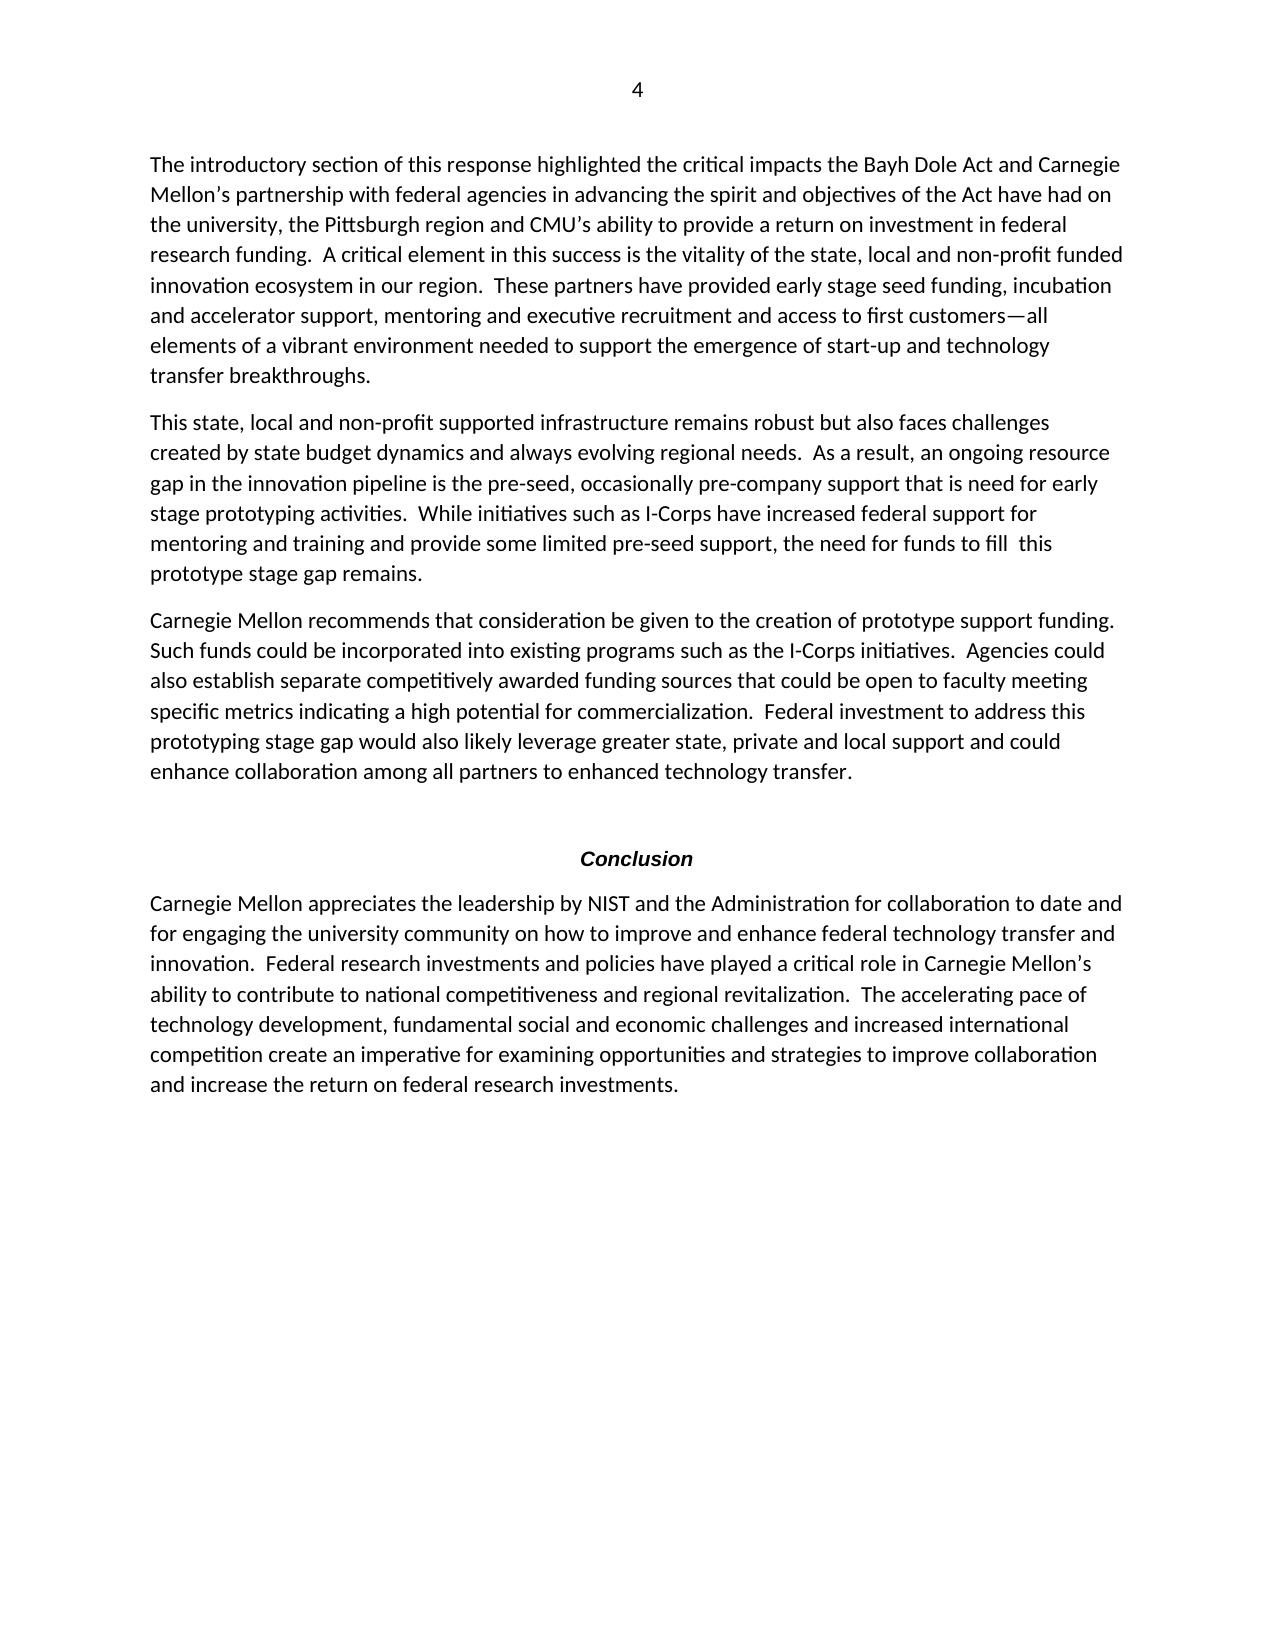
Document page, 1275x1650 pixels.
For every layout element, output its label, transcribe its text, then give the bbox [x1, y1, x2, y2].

text Conclusion [150, 847, 1125, 871]
text Carnegie Mellon recommends that consideration be given to the creation of prototype support funding. Such funds could be incorporated into existing programs such as the I-Corps initiatives. Agencies could also establish separate competitively awarded funding sources that could be open to faculty meeting specific metrics indicating a high potential for commercialization. Federal investment to address this prototyping stage gap would also likely leverage greater state, private and local support and could enhance collaboration among all partners to enhanced technology transfer. [150, 606, 1125, 785]
text Carnegie Mellon appreciates the leadership by NIST and the Administration for collaboration to date and for engaging the university community on how to improve and enhance federal technology transfer and innovation. Federal research investments and policies have played a critical role in Carnegie Mellon’s ability to contribute to national competitiveness and regional revitalization. The accelerating pace of technology development, fundamental social and economic challenges and increased international competition create an imperative for examining opportunities and strategies to improve collaboration and increase the return on federal research investments. [150, 889, 1125, 1098]
text This state, local and non-profit supported infrastructure remains robust but also faces challenges created by state budget dynamics and always evolving regional needs. As a result, an ongoing resource gap in the innovation pipeline is the pre-seed, occasionally pre-company support that is need for early stage prototyping activities. While initiatives such as I-Corps have increased federal support for mentoring and training and provide some limited pre-seed support, the need for funds to fill this prototype stage gap remains. [150, 408, 1125, 587]
text The introductory section of this response highlighted the critical impacts the Bayh Dole Act and Carnegie Mellon’s partnership with federal agencies in advancing the spirit and objectives of the Act have had on the university, the Pittsburgh region and CMU’s ability to provide a return on investment in federal research funding. A critical element in this success is the vitality of the state, local and non-profit funded innovation ecosystem in our region. These partners have provided early stage seed funding, incubation and accelerator support, mentoring and executive recruitment and access to first customers—all elements of a vibrant environment needed to support the emergence of start-up and technology transfer breakthroughs. [150, 150, 1125, 389]
